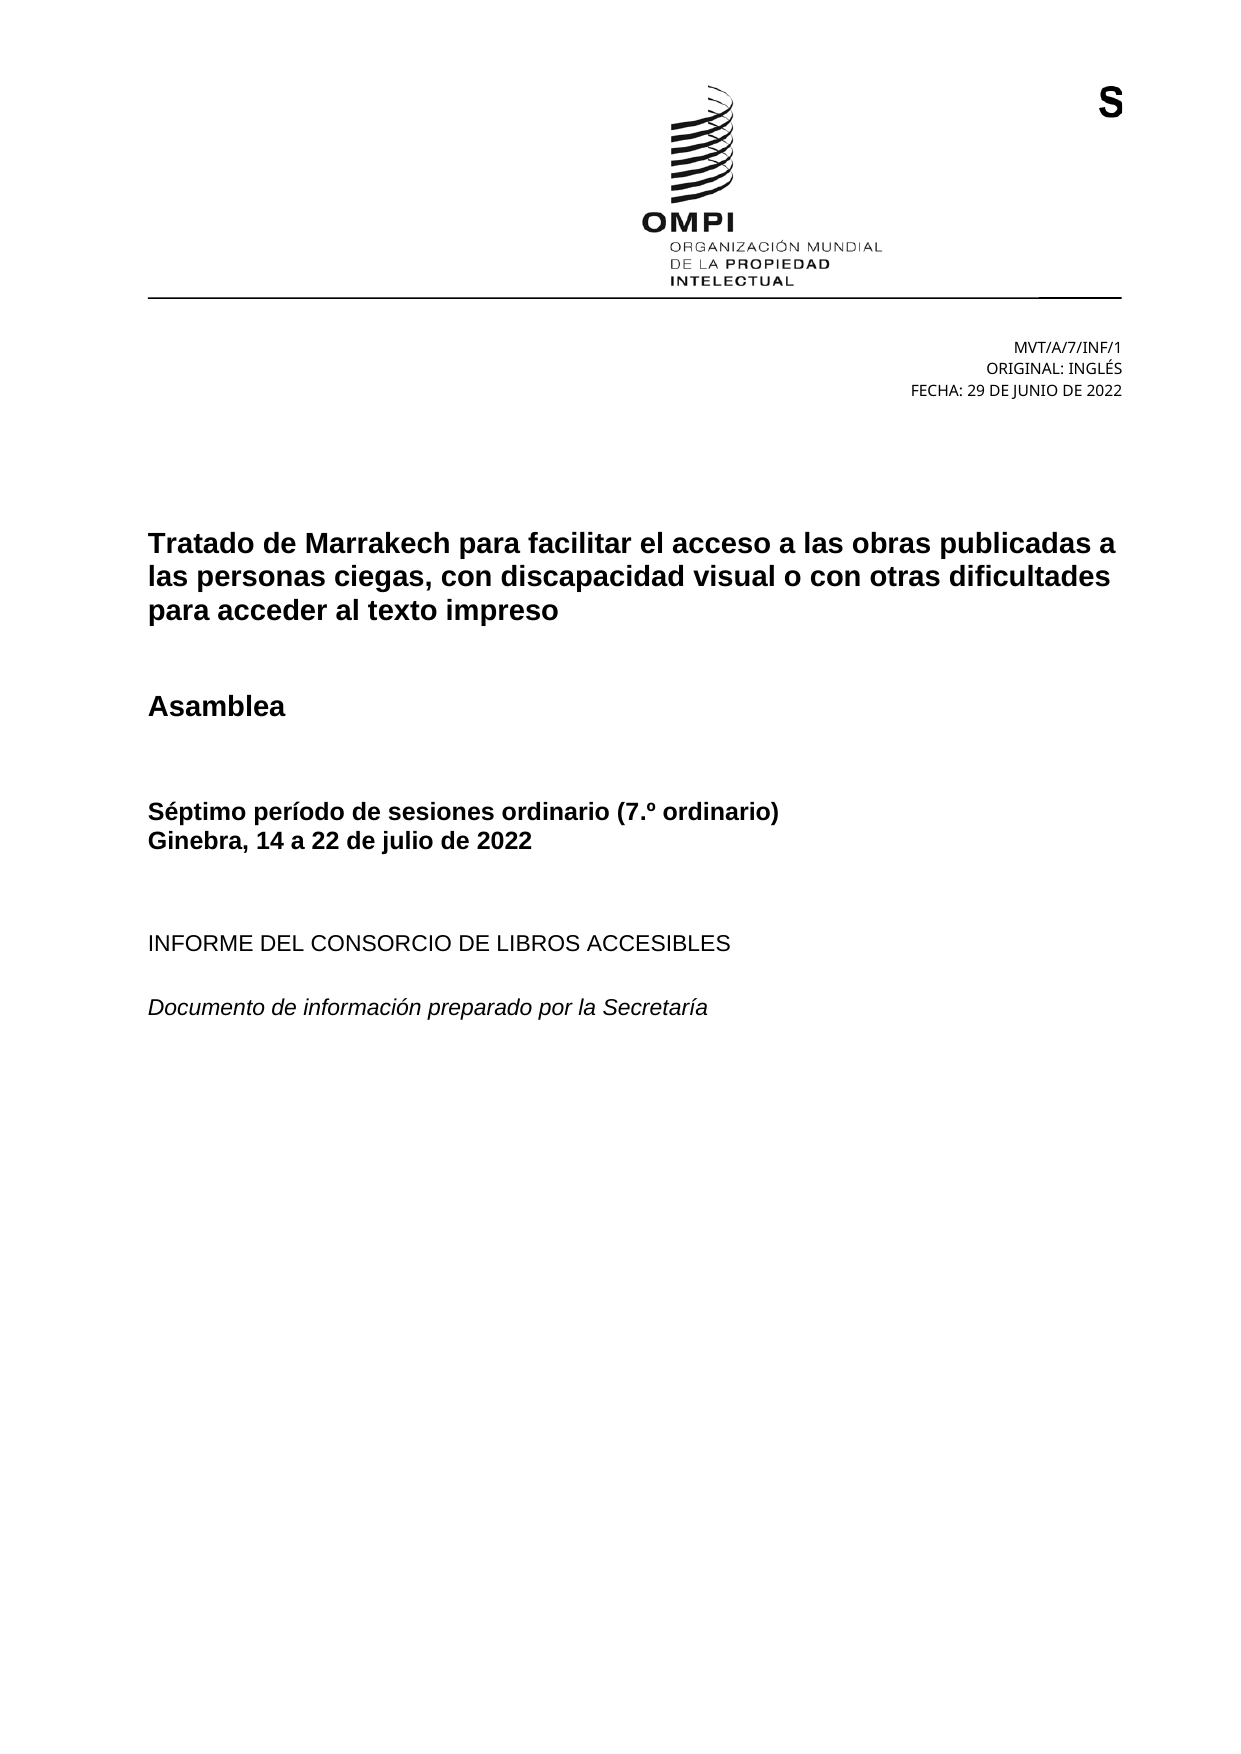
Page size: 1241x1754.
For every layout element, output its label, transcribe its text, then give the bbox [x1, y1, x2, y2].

text Asamblea [148, 689, 1122, 722]
picture [627, 79, 1123, 298]
text INFORME DEL CONSORCIO DE LIBROS ACCESIBLES [148, 930, 1122, 956]
text FECHA: 29 DE JUNIO DE 2022 [148, 379, 1122, 401]
text ORIGINAL: INGLÉS [148, 358, 1122, 379]
text Tratado de Marrakech para facilitar el acceso a las obras publicadas a las personas ciegas, con discapacidad visual o con otras dificultades para acceder al texto impreso [148, 526, 1122, 626]
text MVT/A/7/INF/1 [148, 337, 1122, 358]
text Documento de información preparado por la Secretaría [148, 994, 1122, 1020]
text Séptimo período de sesiones ordinario (7.º ordinario) [148, 797, 1122, 826]
text Ginebra, 14 a 22 de julio de 2022 [148, 826, 1122, 855]
